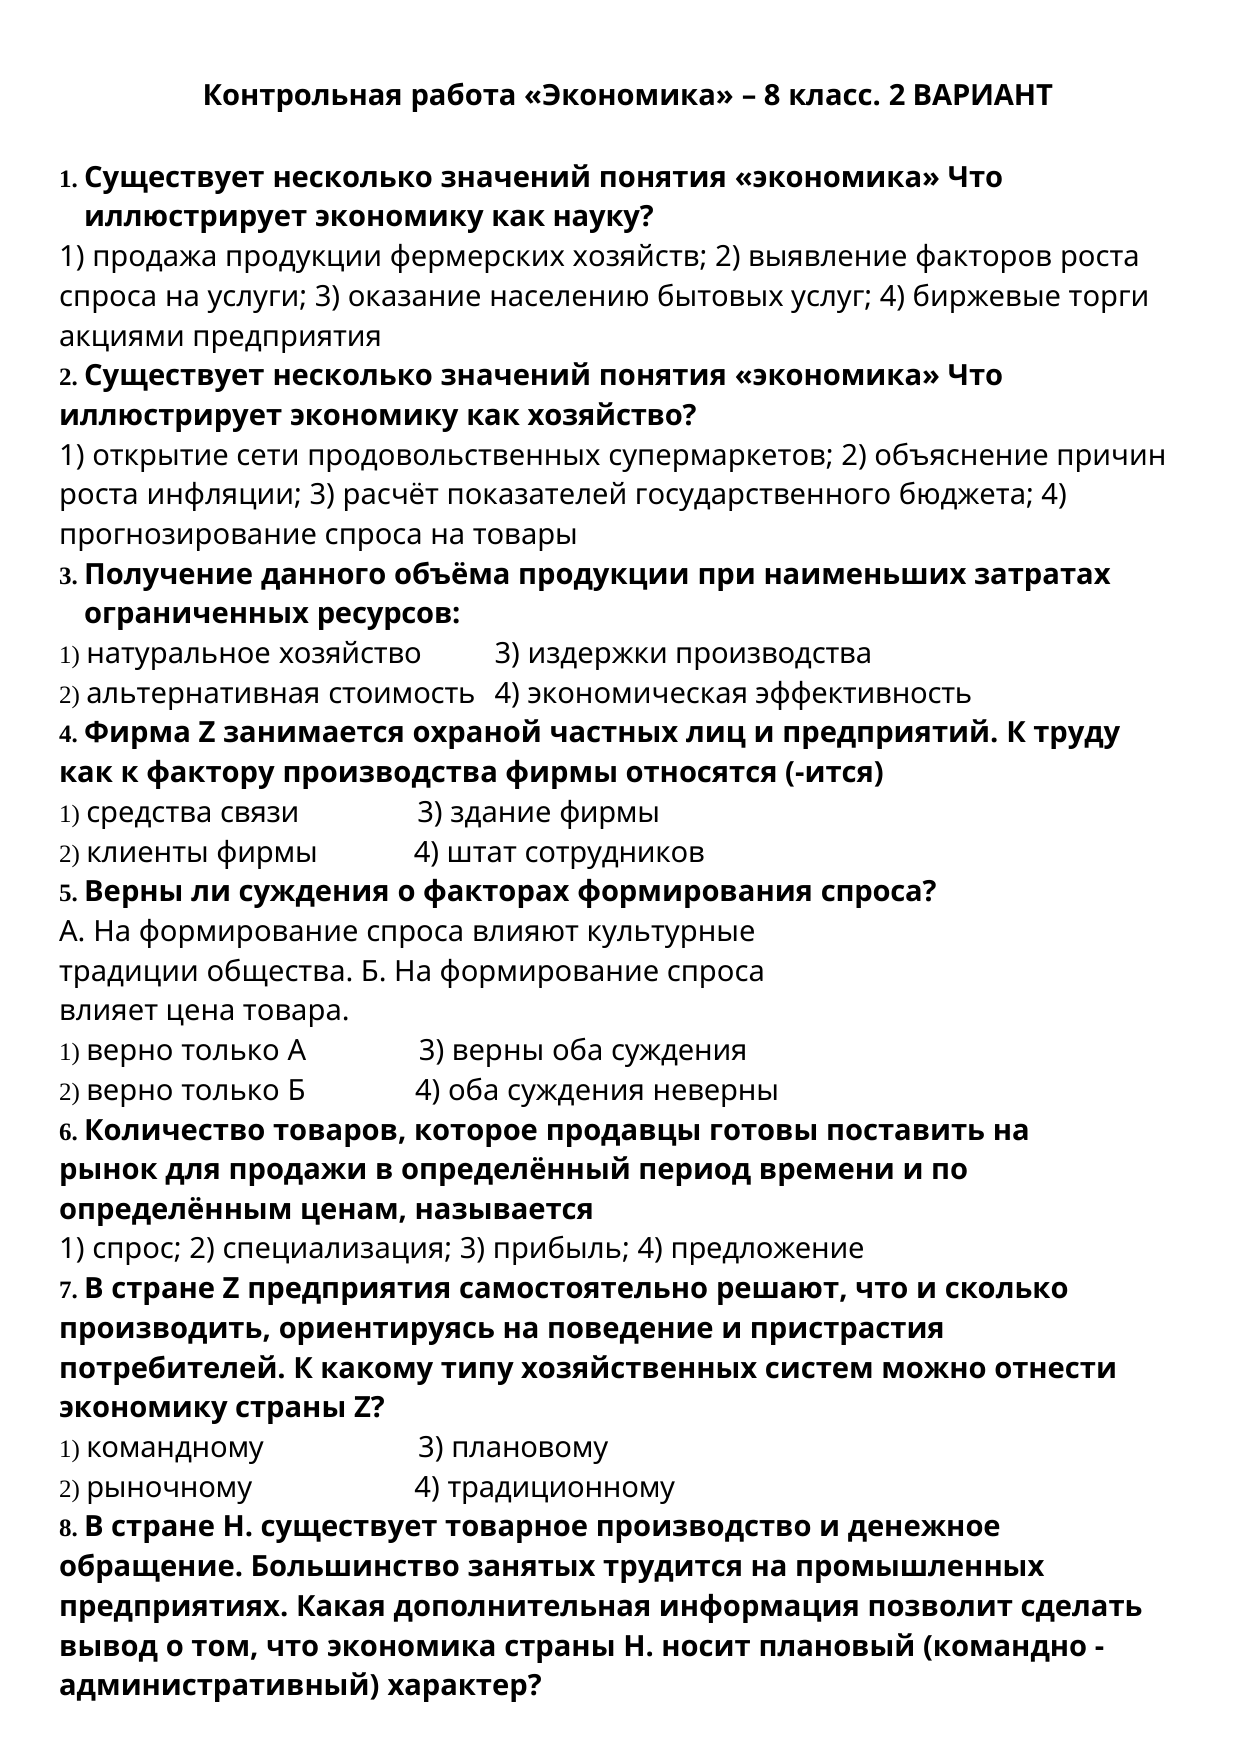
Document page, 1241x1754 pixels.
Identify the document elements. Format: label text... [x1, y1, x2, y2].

subtitle Получение данного объёма продукции при наименьших затратах ограниченных ресурсов: [59, 553, 1211, 632]
list рыночному 4) традиционному [59, 1466, 1211, 1506]
list верно только А 3) верны оба суждения [59, 1029, 1211, 1069]
subtitle Верны ли суждения о факторах формирования спроса? [59, 871, 1211, 910]
list Существует несколько значений понятия «экономика» Что иллюстрирует экономику как науку? [59, 156, 1211, 235]
text 1) продажа продукции фермерских хозяйств; 2) выявление факторов роста спроса на услуги; 3) оказание населению бытовых услуг; 4) биржевые торги акциями предприятия [59, 236, 1211, 354]
list верно только Б 4) оба суждения неверны [59, 1069, 1211, 1109]
list альтернативная стоимость 4) экономическая эффективность [59, 672, 1211, 712]
subtitle Фирма Z занимается охраной частных лиц и предприятий. К труду как к фактору производства фирмы относятся (-ится) [59, 712, 1178, 791]
list клиенты фирмы 4) штат сотрудников [59, 831, 1211, 871]
list командному 3) плановому [59, 1426, 1211, 1466]
text 1) спрос; 2) специализация; 3) прибыль; 4) предложение [59, 1228, 1211, 1267]
subtitle Существует несколько значений понятия «экономика» Что иллюстрирует экономику как хозяйство? [59, 354, 1106, 434]
list натуральное хозяйство 3) издержки производства [59, 632, 1211, 672]
text А. На формирование спроса влияют культурные традиции общества. Б. На формирование спроса влияет цена товара. [59, 910, 798, 1029]
subtitle В стране Н. существует товарное производство и денежное обращение. Большинство занятых трудится на промышленных предприятиях. Какая дополнительная информация позволит сделать вывод о том, что экономика страны Н. носит плановый (командно - административный) характер? [59, 1506, 1192, 1704]
subtitle Количество товаров, которое продавцы готовы поставить на рынок для продажи в определённый период времени и по определённым ценам, называется [59, 1109, 1031, 1228]
subtitle В стране Z предприятия самостоятельно решают, что и сколько производить, ориентируясь на поведение и пристрастия потребителей. К какому типу хозяйственных систем можно отнести экономику страны Z? [59, 1267, 1166, 1426]
list средства связи 3) здание фирмы [59, 791, 1211, 831]
text 1) открытие сети продовольственных супермаркетов; 2) объяснение причин роста инфляции; 3) расчёт показателей государственного бюджета; 4) прогнозирование спроса на товары [59, 434, 1211, 553]
subtitle Контрольная работа «Экономика» – 8 класс. 2 ВАРИАНТ [74, 75, 1181, 114]
